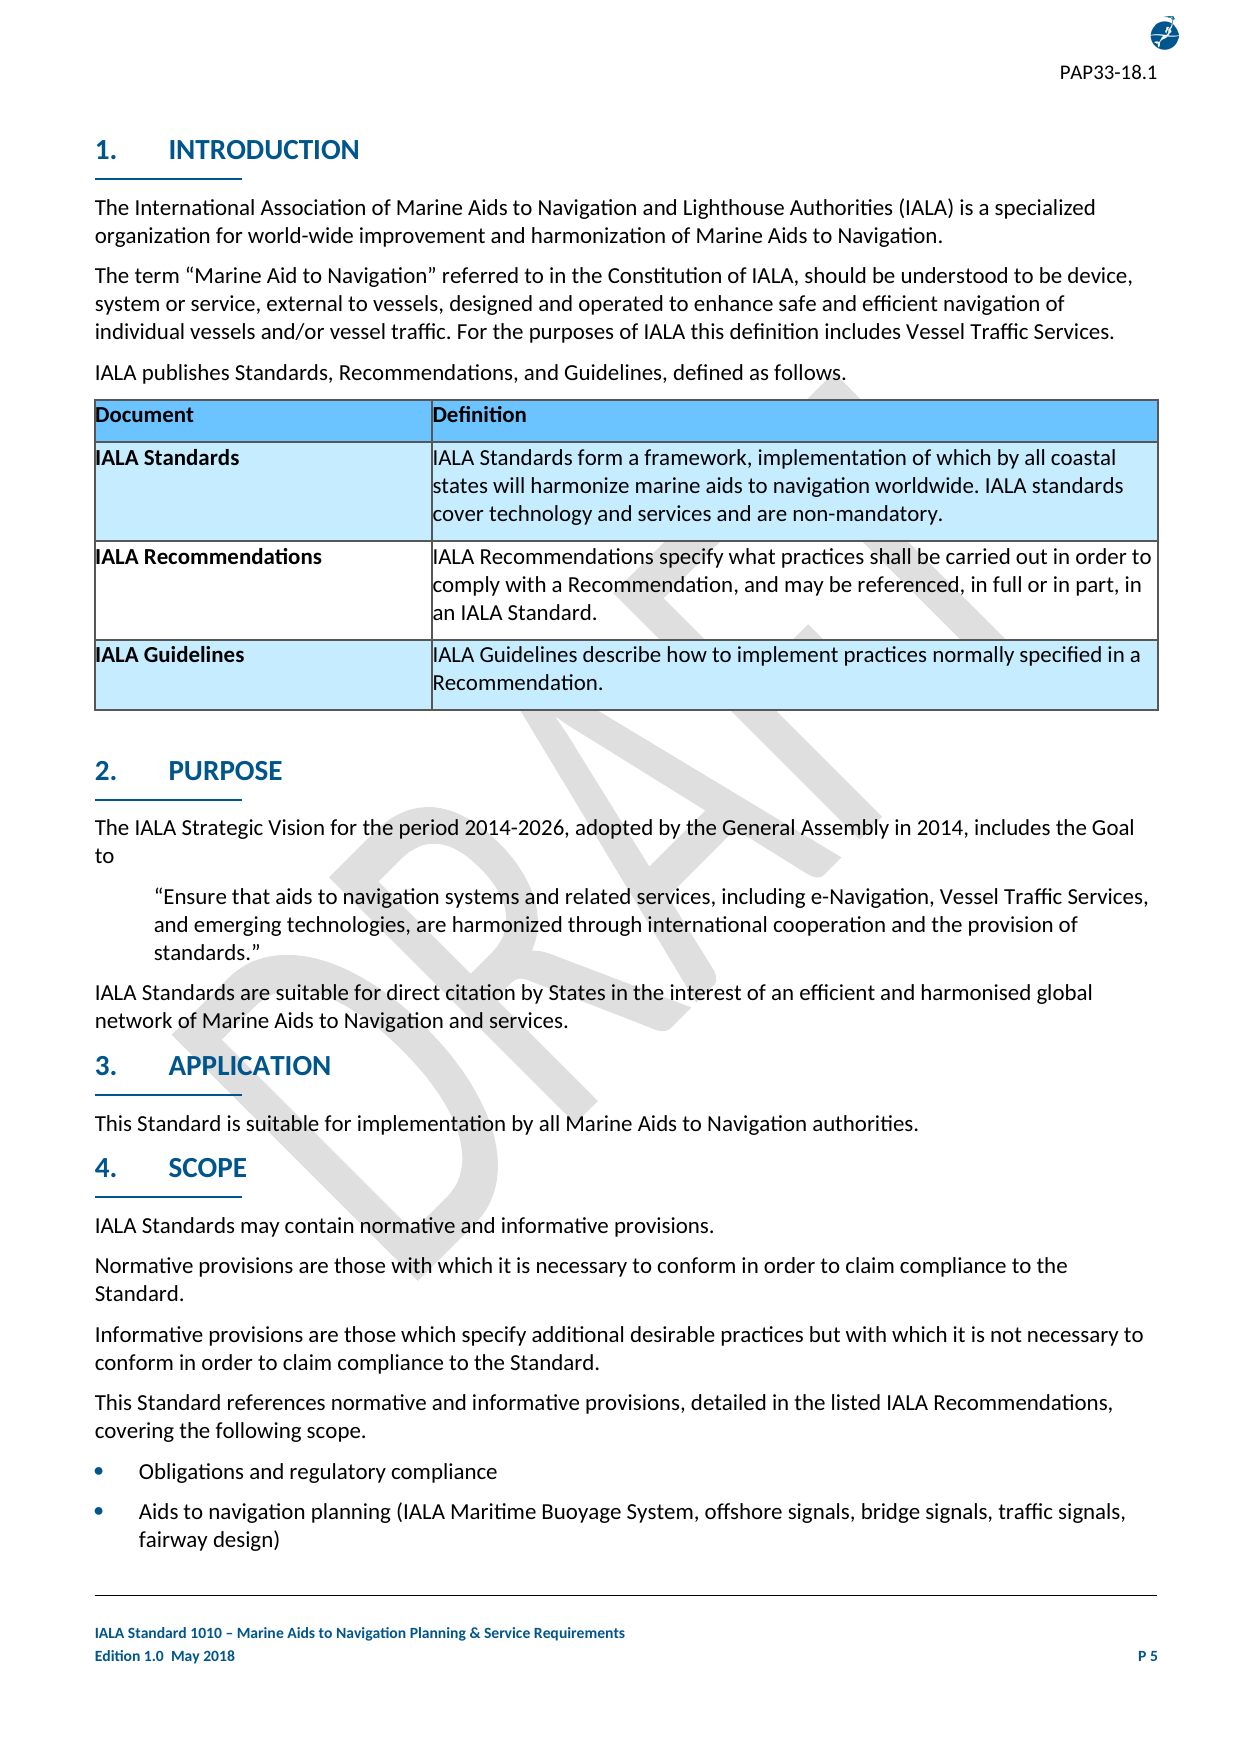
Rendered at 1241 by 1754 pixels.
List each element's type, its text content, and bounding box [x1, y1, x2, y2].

table_cell IALA Recommendations specify what practices shall be carried out in order to comply with a Recommendation, and may be referenced, in full or in part, in an IALA Standard. [433, 542, 1157, 638]
text Obligations and regulatory compliance [94, 1457, 1157, 1485]
text The term “Marine Aid to Navigation” referred to in the Constitution of IALA, should be understood to be device, system or service, external to vessels, designed and operated to enhance safe and efficient navigation of individual vessels and/or vessel traffic. For the purposes of IALA this definition includes Vessel Traffic Services. [94, 261, 1157, 346]
table_cell IALA Guidelines [96, 641, 431, 709]
text IALA publishes Standards, Recommendations, and Guidelines, defined as follows. [94, 358, 1157, 386]
text The International Association of Marine Aids to Navigation and Lighthouse Authorities (IALA) is a specialized organization for world-wide improvement and harmonization of Marine Aids to Navigation. [94, 193, 1157, 249]
text Informative provisions are those which specify additional desirable practices but with which it is not necessary to conform in order to claim compliance to the Standard. [94, 1320, 1157, 1376]
subtitle SCOPE [94, 1149, 1157, 1185]
text Aids to navigation planning (IALA Maritime Buoyage System, offshore signals, bridge signals, traffic signals, fairway design) [94, 1497, 1157, 1553]
text Normative provisions are those with which it is necessary to conform in order to claim compliance to the Standard. [94, 1251, 1157, 1307]
table_cell IALA Standards form a framework, implementation of which by all coastal states will harmonize marine aids to navigation worldwide. IALA standards cover technology and services and are non-mandatory. [433, 443, 1157, 540]
table_cell IALA Guidelines describe how to implement practices normally specified in a Recommendation. [433, 641, 1157, 709]
table_header Document [96, 401, 431, 441]
text IALA Standards are suitable for direct citation by States in the interest of an efficient and harmonised global network of Marine Aids to Navigation and services. [94, 978, 1157, 1034]
text This Standard is suitable for implementation by all Marine Aids to Navigation authorities. [94, 1109, 1157, 1137]
picture [1119, 0, 1238, 85]
text IALA Standards may contain normative and informative provisions. [94, 1211, 1157, 1239]
table_header Definition [433, 401, 1157, 441]
table_cell IALA Recommendations [96, 542, 431, 638]
text This Standard references normative and informative provisions, detailed in the listed IALA Recommendations, covering the following scope. [94, 1388, 1157, 1444]
subtitle PURPOSE [94, 752, 1157, 787]
text The IALA Strategic Vision for the period 2014-2026, adopted by the General Assembly in 2014, includes the Goal to [94, 813, 1157, 869]
text “Ensure that aids to navigation systems and related services, including e-Navigation, Vessel Traffic Services, and emerging technologies, are harmonized through international cooperation and the provision of standards.” [153, 882, 1157, 966]
subtitle APPLICATION [94, 1047, 1157, 1083]
table_cell IALA Standards [96, 443, 431, 540]
subtitle INTRODUCTION [94, 131, 1157, 167]
